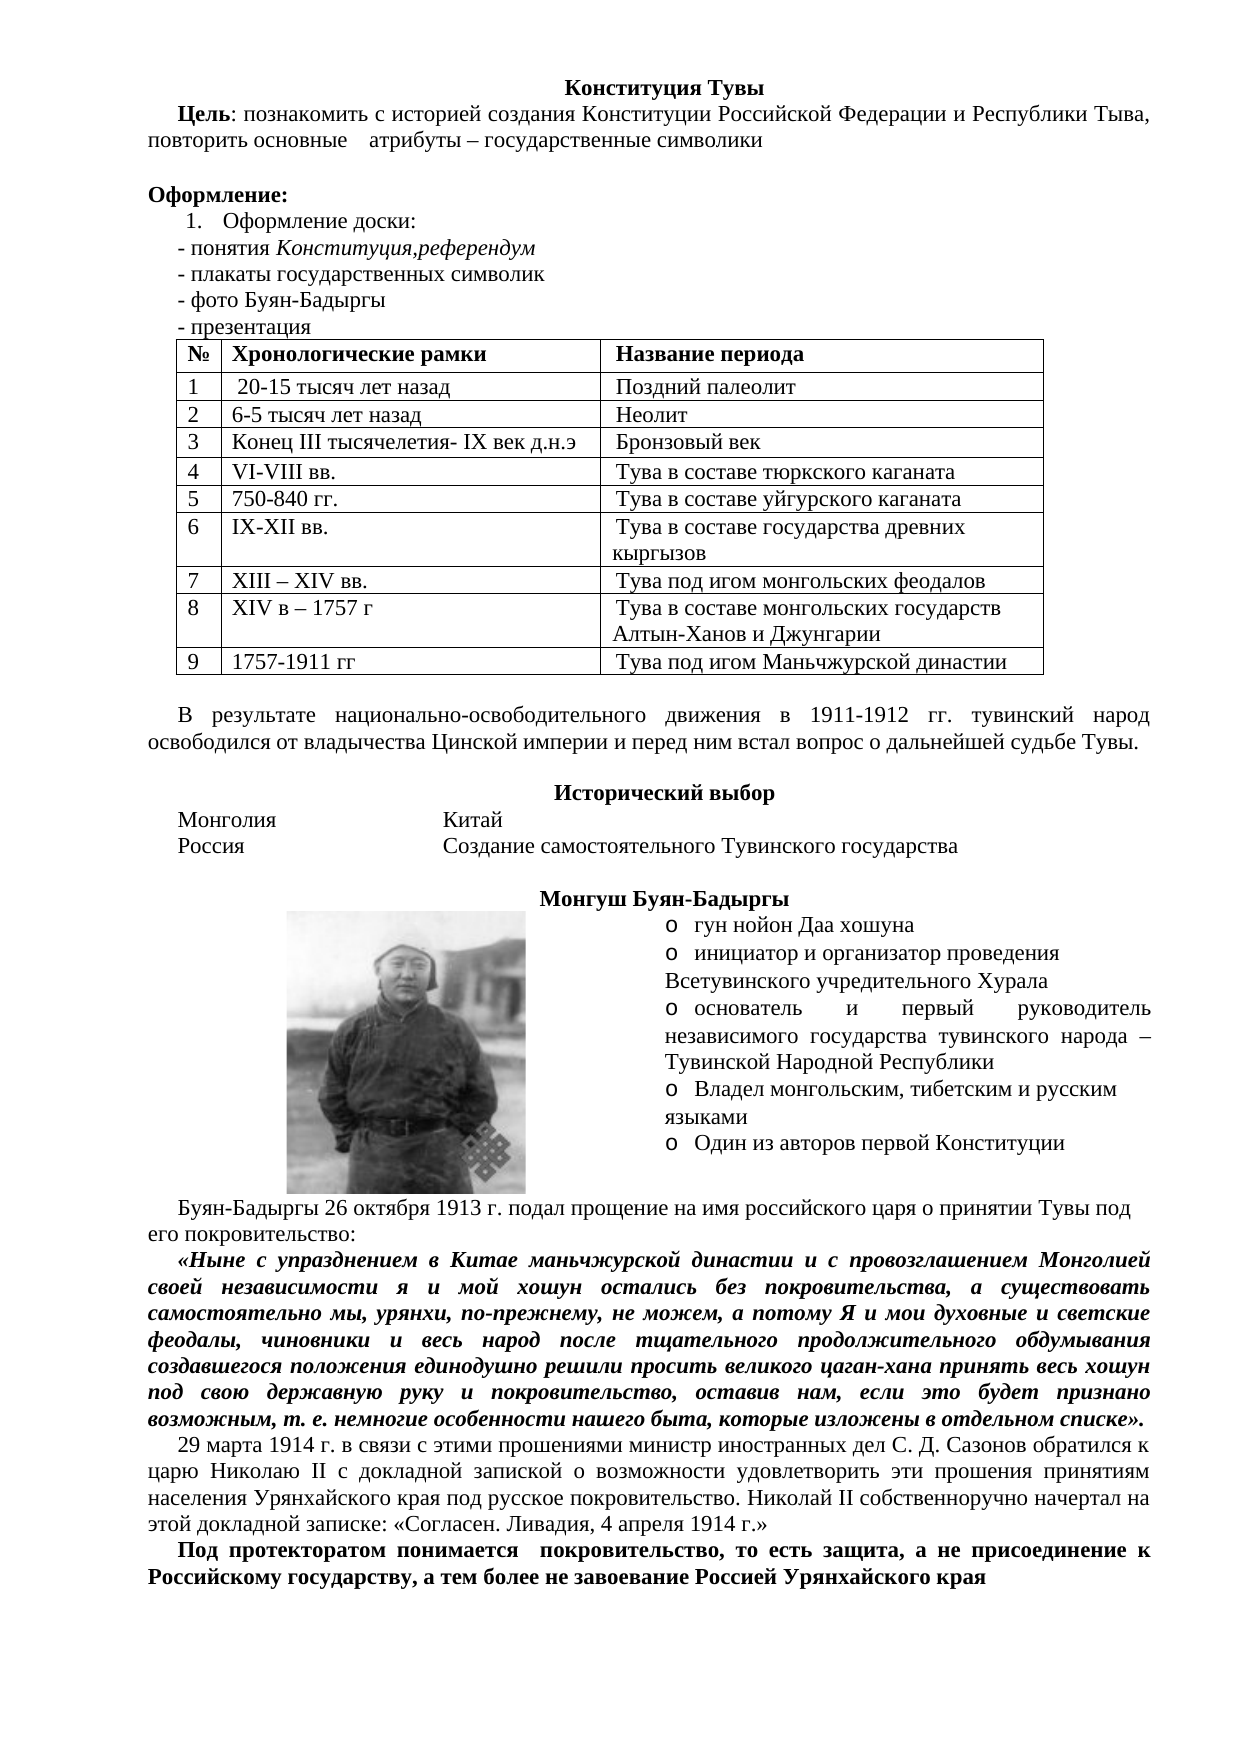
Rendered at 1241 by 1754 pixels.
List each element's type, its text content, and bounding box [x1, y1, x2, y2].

table_cell 20-15 тысяч лет назад [222, 373, 600, 400]
picture [286, 911, 526, 1194]
table_cell Тува под игом Маньчжурской династии [601, 648, 1043, 674]
table_cell 5 [177, 486, 221, 512]
table_cell Тува в составе государства древних кыргызов [601, 513, 1043, 566]
text - презентация [148, 313, 1152, 339]
table_cell Бронзовый век [601, 428, 1043, 457]
text Россия Создание самостоятельного Тувинского государства [148, 832, 1152, 858]
table_cell 1 [177, 373, 221, 400]
table_cell Тува в составе тюркского каганата [601, 458, 1043, 484]
text - фото Буян-Бадыргы [148, 286, 1152, 313]
table_header Хронологические рамки [222, 340, 600, 372]
text Монголия Китай [148, 806, 1152, 832]
table_cell Тува в составе монгольских государств Алтын-Ханов и Джунгарии [601, 594, 1043, 647]
table_cell 8 [177, 594, 221, 647]
table_cell XIV в – 1757 г [222, 594, 600, 647]
table_cell 1757-1911 гг [222, 648, 600, 674]
table_cell XIII – XIV вв. [222, 567, 600, 593]
table_cell VI-VIII вв. [222, 458, 600, 484]
text Под протекторатом понимается покровительство, то есть защита, а не присоединение к Российскому государству, а тем более не завоевание Россией Урянхайского края [148, 1536, 1152, 1589]
table_cell 9 [177, 648, 221, 674]
text Монгуш Буян-Бадыргы [148, 885, 1152, 911]
text Буян-Бадыргы 26 октября 1913 г. подал прощение на имя российского царя о принятии Тувы под его покровительство: [148, 1194, 1152, 1247]
table_cell 3 [177, 428, 221, 457]
table_cell 4 [177, 458, 221, 484]
text Оформление: [148, 181, 1152, 207]
list Один из авторов первой Конституции [664, 1129, 1152, 1158]
text Исторический выбор [148, 779, 1152, 806]
table_cell 2 [177, 401, 221, 427]
table_cell Поздний палеолит [601, 373, 1043, 400]
text - плакаты государственных символик [148, 260, 1152, 286]
table_cell Конец III тысячелетия- IX век д.н.э [222, 428, 600, 457]
text 29 марта 1914 г. в связи с этими прошениями министр иностранных дел С. Д. Сазонов обратился к царю Николаю II с докладной запиской о возможности удовлетворить эти прошения принятиям населения Урянхайского края под русское покровительство. Николай II собственноручно начертал на этой докладной записке: «Согласен. Ливадия, 4 апреля 1914 г.» [148, 1431, 1152, 1536]
table_cell 6-5 тысяч лет назад [222, 401, 600, 427]
text В результате национально-освободительного движения в 1911-1912 гг. тувинский народ освободился от владычества Цинской империи и перед ним встал вопрос о дальнейшей судьбе Тувы. [148, 702, 1152, 754]
list инициатор и организатор проведения Всетувинского учредительного Хурала [664, 939, 1152, 994]
list Владел монгольским, тибетским и русским языками [664, 1075, 1152, 1129]
table_cell 750-840 гг. [222, 486, 600, 512]
table_cell Неолит [601, 401, 1043, 427]
text «Ныне с упразднением в Китае маньчжурской династии и с провозглашением Монголией своей независимости я и мой хошун остались без покровительства, а существовать самостоятельно мы, урянхи, по-прежнему, не можем, а потому Я и мои духовные и светские феодалы, чиновники и весь народ после тщательного продолжительного обдумывания создавшегося положения единодушно решили просить великого цаган-хана принять весь хошун под свою державную руку и покровительство, оставив нам, если это будет признано возможным, т. е. немногие особенности нашего быта, которые изложены в отдельном списке». [148, 1247, 1152, 1431]
text - понятия Конституция,референдум [148, 234, 1152, 260]
table_cell 6 [177, 513, 221, 566]
table_cell IX-XII вв. [222, 513, 600, 566]
table_cell 7 [177, 567, 221, 593]
text Цель: познакомить с историей создания Конституции Российской Федерации и Республики Тыва, повторить основные атрибуты – государственные символики [148, 100, 1152, 153]
list основатель и первый руководитель независимого государства тувинского народа – Тувинской Народной Республики [664, 994, 1152, 1075]
table_cell Тува в составе уйгурского каганата [601, 486, 1043, 512]
table_header № [177, 340, 221, 372]
table_header Название периода [601, 340, 1043, 372]
list Оформление доски: [185, 207, 1152, 234]
text Конституция Тувы [148, 74, 1152, 100]
list гун нойон Даа хошуна [664, 911, 1152, 939]
table_cell Тува под игом монгольских феодалов [601, 567, 1043, 593]
